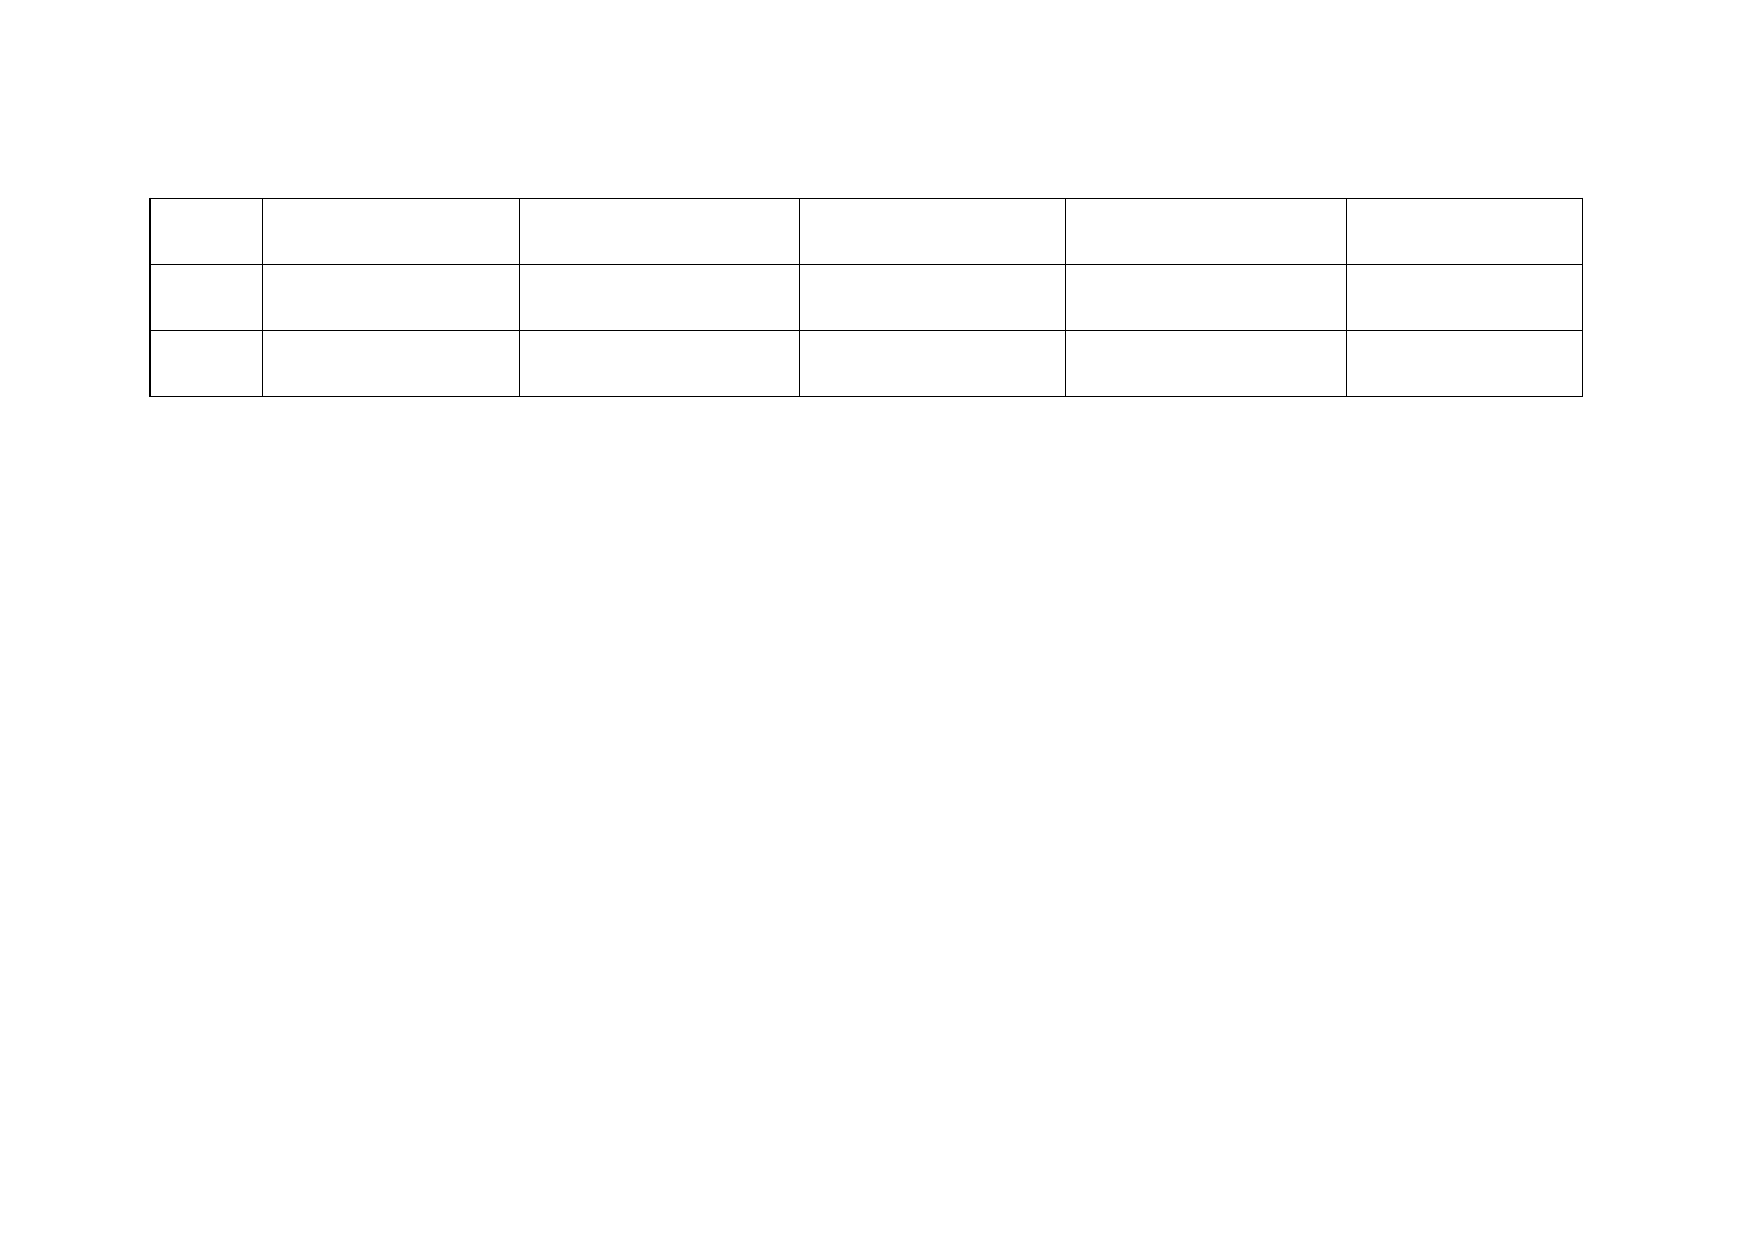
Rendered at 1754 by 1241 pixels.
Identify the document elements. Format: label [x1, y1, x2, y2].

table_cell [520, 199, 799, 264]
table_cell [520, 265, 799, 330]
table_cell [1347, 199, 1582, 264]
table_cell [800, 199, 1065, 264]
table_cell [800, 265, 1065, 330]
table_cell [1066, 265, 1346, 330]
table_cell [1347, 265, 1582, 330]
table_cell [1066, 199, 1346, 264]
table_cell [263, 199, 519, 264]
table_cell [263, 265, 519, 330]
table_cell [151, 199, 262, 264]
table_cell [520, 331, 799, 396]
table_cell [1347, 331, 1582, 396]
table_cell [800, 331, 1065, 396]
table_cell [151, 265, 262, 330]
table_cell [151, 331, 262, 396]
table_cell [263, 331, 519, 396]
table_cell [1066, 331, 1346, 396]
